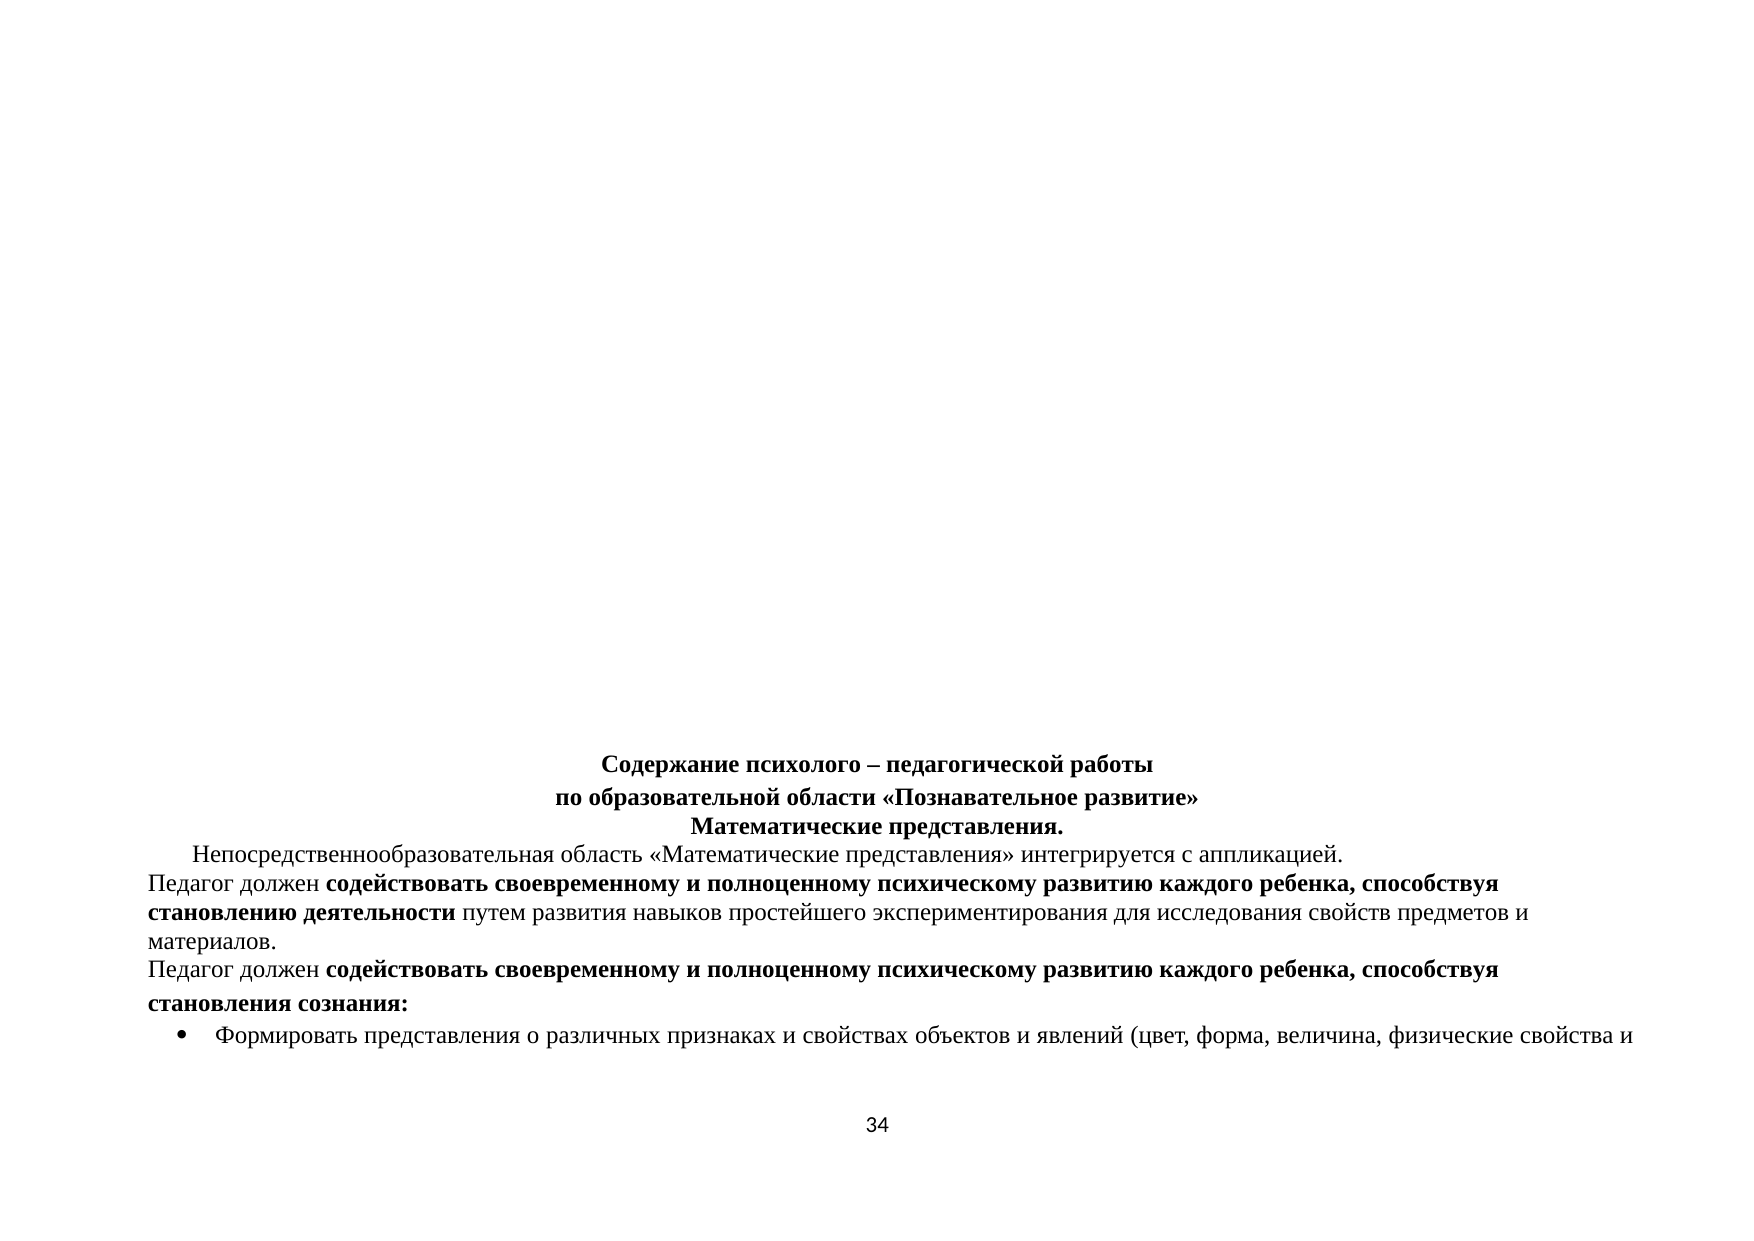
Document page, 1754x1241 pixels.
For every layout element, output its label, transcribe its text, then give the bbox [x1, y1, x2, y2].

text Педагог должен содействовать своевременному и полноценному психическому развитию каждого ребенка, способствуя становлению деятельности путем развития навыков простейшего экспериментирования для исследования свойств предметов и материалов. [148, 868, 1636, 954]
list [177, 1021, 1636, 1049]
text Содержание психолого – педагогической работы [118, 749, 1636, 778]
text Математические представления. [118, 811, 1636, 839]
text Педагог должен содействовать своевременному и полноценному психическому развитию каждого ребенка, способствуя становления сознания: [148, 954, 1636, 1016]
text Непосредственнообразовательная область «Математические представления» интегрируется с аппликацией. [148, 839, 1636, 868]
text по образовательной области «Познавательное развитие» [118, 782, 1636, 811]
